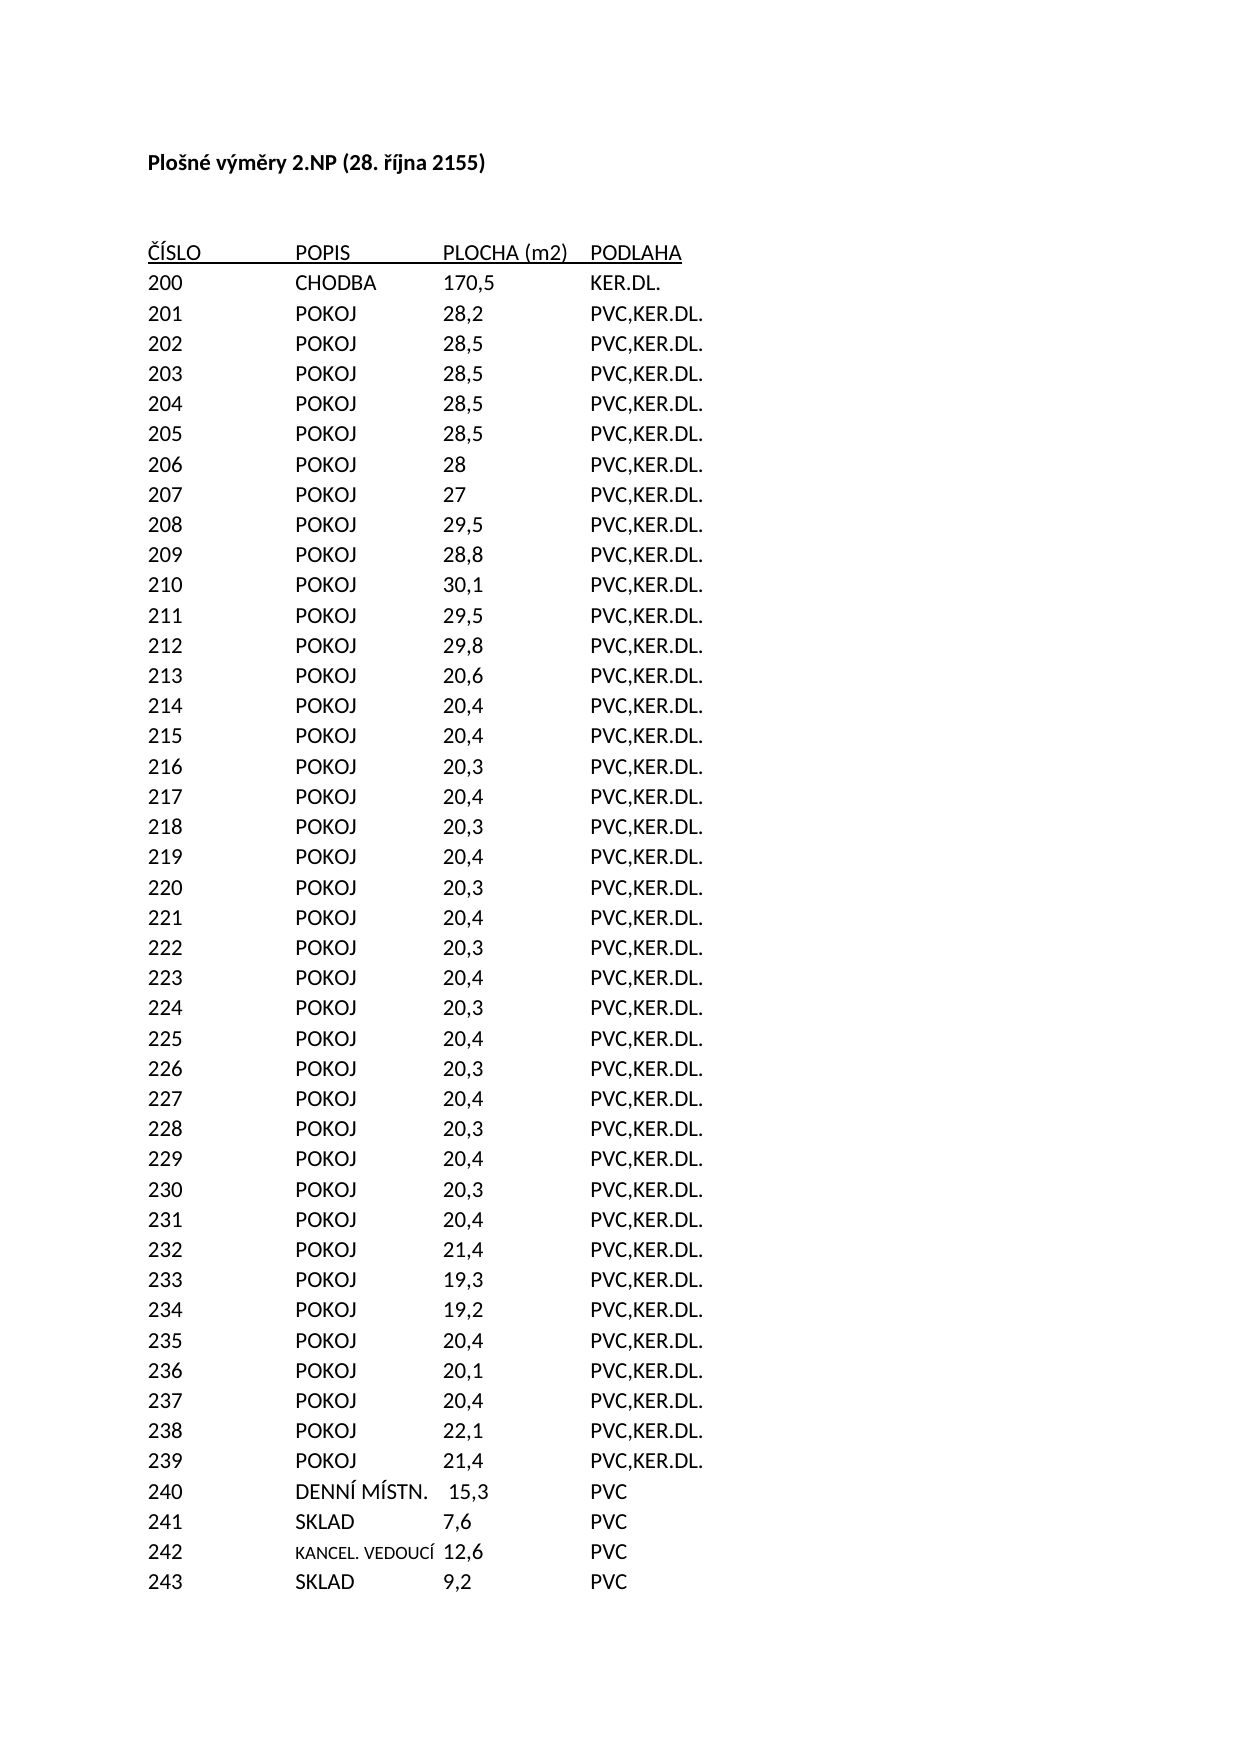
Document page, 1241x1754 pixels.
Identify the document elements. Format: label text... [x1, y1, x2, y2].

text 224 POKOJ 20,3 PVC,KER.DL. [148, 993, 1093, 1021]
text 207 POKOJ 27 PVC,KER.DL. [148, 480, 1093, 508]
text 226 POKOJ 20,3 PVC,KER.DL. [148, 1054, 1093, 1082]
text 229 POKOJ 20,4 PVC,KER.DL. [148, 1144, 1093, 1172]
text Plošné výměry 2.NP (28. října 2155) [148, 148, 1093, 176]
text 211 POKOJ 29,5 PVC,KER.DL. [148, 601, 1093, 629]
text 235 POKOJ 20,4 PVC,KER.DL. [148, 1326, 1093, 1354]
text 232 POKOJ 21,4 PVC,KER.DL. [148, 1235, 1093, 1263]
text 212 POKOJ 29,8 PVC,KER.DL. [148, 631, 1093, 659]
text 237 POKOJ 20,4 PVC,KER.DL. [148, 1386, 1093, 1414]
text 204 POKOJ 28,5 PVC,KER.DL. [148, 389, 1093, 417]
text 209 POKOJ 28,8 PVC,KER.DL. [148, 540, 1093, 568]
text 222 POKOJ 20,3 PVC,KER.DL. [148, 933, 1093, 961]
text 236 POKOJ 20,1 PVC,KER.DL. [148, 1356, 1093, 1384]
text 208 POKOJ 29,5 PVC,KER.DL. [148, 510, 1093, 538]
text 213 POKOJ 20,6 PVC,KER.DL. [148, 661, 1093, 689]
text 201 POKOJ 28,2 PVC,KER.DL. [148, 299, 1093, 327]
text 220 POKOJ 20,3 PVC,KER.DL. [148, 873, 1093, 901]
text 230 POKOJ 20,3 PVC,KER.DL. [148, 1175, 1093, 1203]
text 228 POKOJ 20,3 PVC,KER.DL. [148, 1114, 1093, 1142]
text 214 POKOJ 20,4 PVC,KER.DL. [148, 691, 1093, 719]
text 239 POKOJ 21,4 PVC,KER.DL. [148, 1447, 1093, 1474]
text 238 POKOJ 22,1 PVC,KER.DL. [148, 1416, 1093, 1444]
text 225 POKOJ 20,4 PVC,KER.DL. [148, 1024, 1093, 1052]
text 219 POKOJ 20,4 PVC,KER.DL. [148, 842, 1093, 870]
text 241 SKLAD 7,6 PVC [148, 1507, 1093, 1535]
text 231 POKOJ 20,4 PVC,KER.DL. [148, 1205, 1093, 1233]
text 202 POKOJ 28,5 PVC,KER.DL. [148, 329, 1093, 357]
text 218 POKOJ 20,3 PVC,KER.DL. [148, 812, 1093, 840]
text 242 KANCEL. VEDOUCÍ 12,6 PVC [148, 1537, 1093, 1565]
text 221 POKOJ 20,4 PVC,KER.DL. [148, 903, 1093, 931]
text ČÍSLO POPIS PLOCHA (m2) PODLAHA [148, 238, 1093, 266]
text 243 SKLAD 9,2 PVC [148, 1567, 1093, 1595]
text 217 POKOJ 20,4 PVC,KER.DL. [148, 782, 1093, 810]
text 215 POKOJ 20,4 PVC,KER.DL. [148, 722, 1093, 749]
text 200 CHODBA 170,5 KER.DL. [148, 268, 1093, 296]
text 227 POKOJ 20,4 PVC,KER.DL. [148, 1084, 1093, 1112]
text 240 DENNÍ MÍSTN. 15,3 PVC [148, 1477, 1093, 1505]
text 203 POKOJ 28,5 PVC,KER.DL. [148, 359, 1093, 387]
text 206 POKOJ 28 PVC,KER.DL. [148, 450, 1093, 478]
text 216 POKOJ 20,3 PVC,KER.DL. [148, 752, 1093, 780]
text 205 POKOJ 28,5 PVC,KER.DL. [148, 419, 1093, 447]
text 210 POKOJ 30,1 PVC,KER.DL. [148, 571, 1093, 598]
text 223 POKOJ 20,4 PVC,KER.DL. [148, 963, 1093, 991]
text 234 POKOJ 19,2 PVC,KER.DL. [148, 1296, 1093, 1323]
text 233 POKOJ 19,3 PVC,KER.DL. [148, 1265, 1093, 1293]
